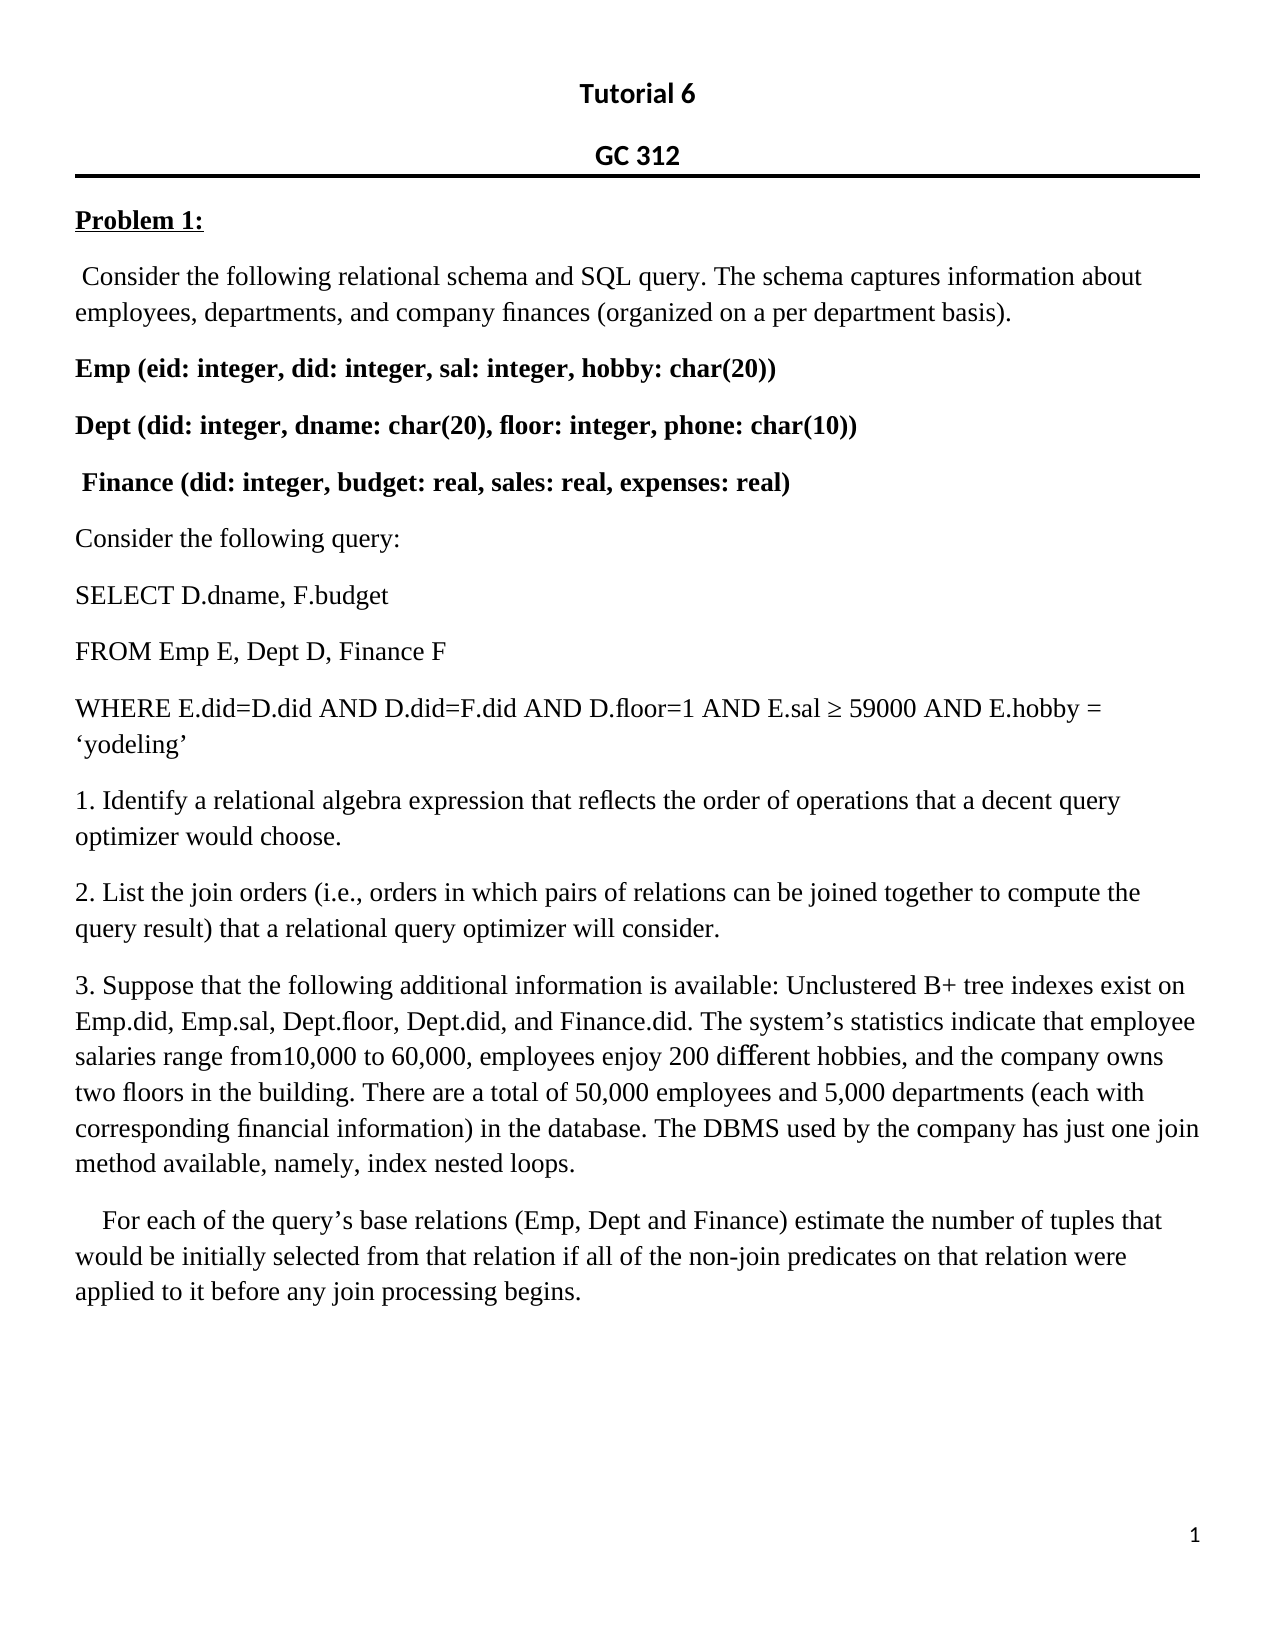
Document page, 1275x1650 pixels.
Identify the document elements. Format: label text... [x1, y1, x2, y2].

text FROM Emp E, Dept D, Finance F [75, 635, 1200, 667]
text Emp (eid: integer, did: integer, sal: integer, hobby: char(20)) [75, 353, 1200, 384]
text Consider the following relational schema and SQL query. The schema captures information about employees, departments, and company ﬁnances (organized on a per department basis). [75, 260, 1200, 327]
text For each of the query’s base relations (Emp, Dept and Finance) estimate the number of tuples that would be initially selected from that relation if all of the non-join predicates on that relation were applied to it before any join processing begins. [75, 1204, 1200, 1307]
text GC 312 [75, 137, 1200, 174]
text Tutorial 6 [75, 75, 1200, 111]
text 3. Suppose that the following additional information is available: Unclustered B+ tree indexes exist on Emp.did, Emp.sal, Dept.ﬂoor, Dept.did, and Finance.did. The system’s statistics indicate that employee salaries range from10,000 to 60,000, employees enjoy 200 diﬀerent hobbies, and the company owns two ﬂoors in the building. There are a total of 50,000 employees and 5,000 departments (each with corresponding ﬁnancial information) in the database. The DBMS used by the company has just one join method available, namely, index nested loops. [75, 969, 1200, 1179]
text Consider the following query: [75, 522, 1200, 553]
text Finance (did: integer, budget: real, sales: real, expenses: real) [75, 466, 1200, 497]
text WHERE E.did=D.did AND D.did=F.did AND D.ﬂoor=1 AND E.sal ≥ 59000 AND E.hobby = ‘yodeling’ [75, 692, 1200, 759]
text Dept (did: integer, dname: char(20), ﬂoor: integer, phone: char(10)) [75, 409, 1200, 440]
text 1. Identify a relational algebra expression that reﬂects the order of operations that a decent query optimizer would choose. [75, 784, 1200, 851]
text Problem 1: [75, 204, 1200, 235]
text SELECT D.dname, F.budget [75, 579, 1200, 610]
text 2. List the join orders (i.e., orders in which pairs of relations can be joined together to compute the query result) that a relational query optimizer will consider. [75, 877, 1200, 943]
